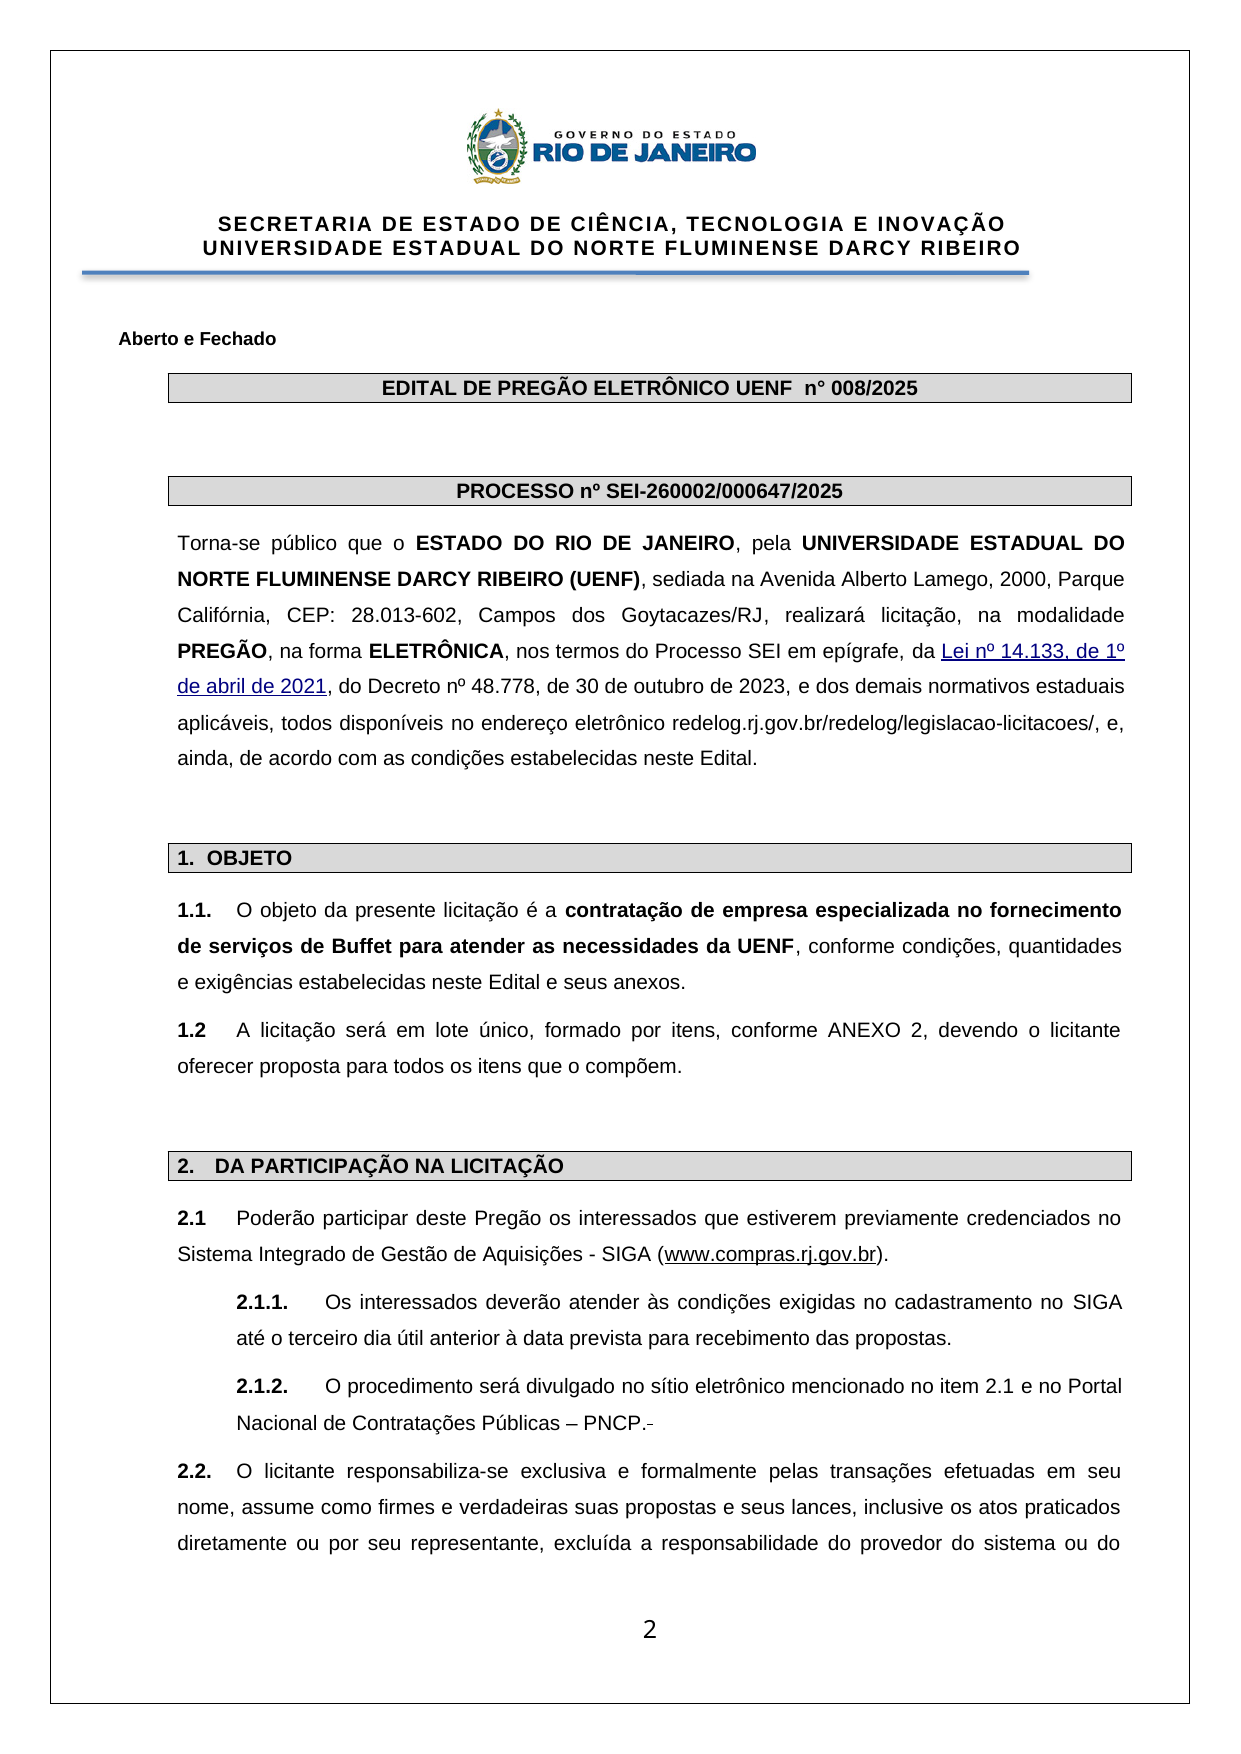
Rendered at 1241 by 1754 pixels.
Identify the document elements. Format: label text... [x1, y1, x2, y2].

text Torna-se público que o ESTADO DO RIO DE JANEIRO, pela UNIVERSIDADE ESTADUAL DO NORTE FLUMINENSE DARCY RIBEIRO (UENF), sediada na Avenida Alberto Lamego, 2000, Parque Califórnia, CEP: 28.013-602, Campos dos Goytacazes/RJ, realizará licitação, na modalidade PREGÃO, na forma ELETRÔNICA, nos termos do Processo SEI em epígrafe, da Lei nº 14.133, de 1º de abril de 2021, do Decreto nº 48.778, de 30 de outubro de 2023, e dos demais normativos estaduais aplicáveis, todos disponíveis no endereço eletrônico redelog.rj.gov.br/redelog/legislacao-licitacoes/, e, ainda, de acordo com as condições estabelecidas neste Edital. [177, 531, 1125, 770]
text EDITAL DE PREGÃO ELETRÔNICO UENF n° 008/2025 [169, 374, 1131, 402]
picture [467, 108, 756, 184]
text OBJETO [169, 844, 1131, 872]
text O procedimento será divulgado no sítio eletrônico mencionado no item 2.1 e no Portal Nacional de Contratações Públicas – PNCP. [236, 1374, 1122, 1434]
text DA PARTICIPAÇÃO NA LICITAÇÃO [169, 1152, 1131, 1180]
text O objeto da presente licitação é a contratação de empresa especializada no fornecimento de serviços de Buffet para atender as necessidades da UENF, conforme condições, quantidades e exigências estabelecidas neste Edital e seus anexos. [177, 898, 1122, 994]
text Os interessados deverão atender às condições exigidas no cadastramento no SIGA até o terceiro dia útil anterior à data prevista para recebimento das propostas. [236, 1290, 1122, 1350]
list 2.1 Poderão participar deste Pregão os interessados que estiverem previamente credenciados no Sistema Integrado de Gestão de Aquisições - SIGA (www.compras.rj.gov.br). [177, 1206, 1122, 1266]
text PROCESSO nº SEI-260002/000647/2025 [169, 477, 1131, 505]
list 1.2 A licitação será em lote único, formado por itens, conforme ANEXO 2, devendo o licitante oferecer proposta para todos os itens que o compõem. [177, 1018, 1122, 1078]
text Aberto e Fechado [118, 328, 1122, 349]
